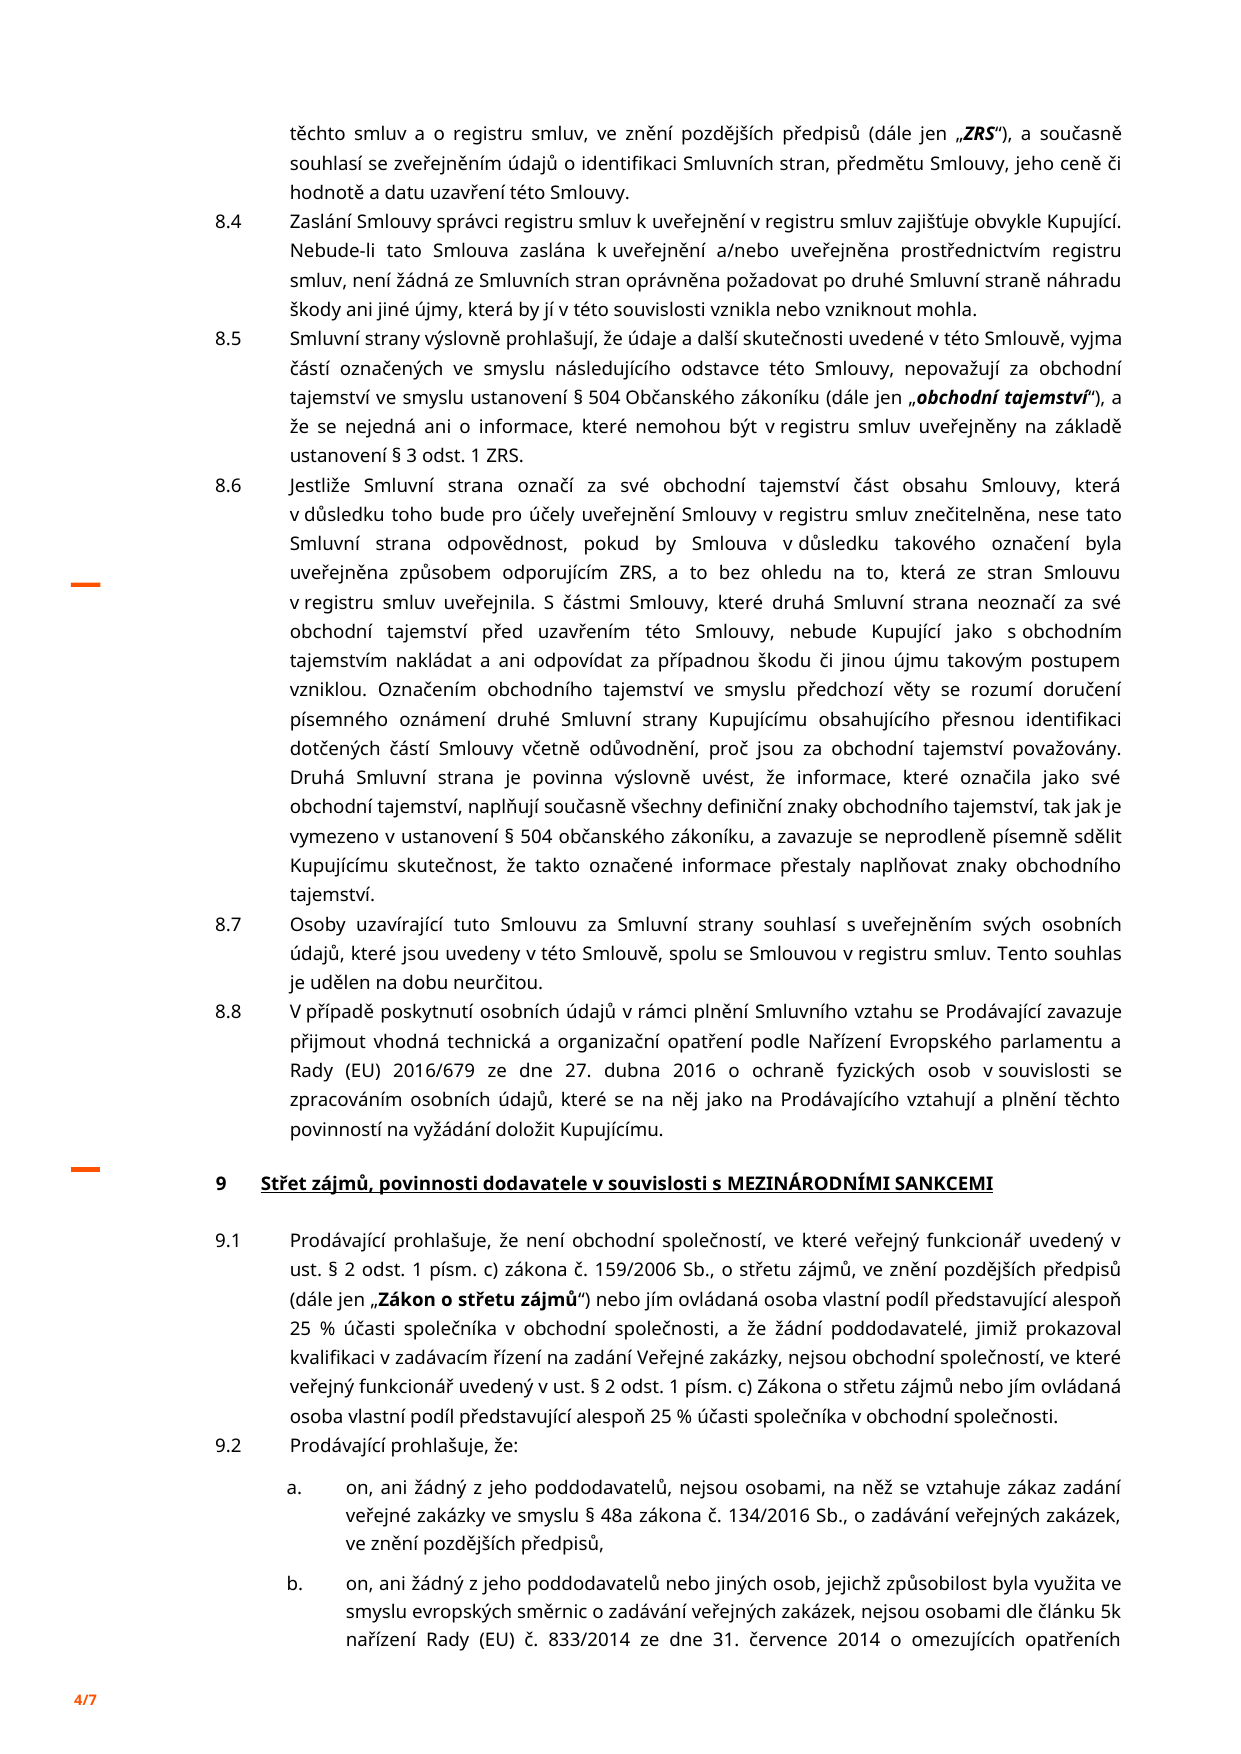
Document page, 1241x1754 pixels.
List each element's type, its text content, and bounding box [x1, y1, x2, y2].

list on, ani žádný z jeho poddodavatelů, nejsou osobami, na něž se vztahuje zákaz zadání veřejné zakázky ve smyslu § 48a zákona č. 134/2016 Sb., o zadávání veřejných zakázek, ve znění pozdějších předpisů, [286, 1474, 1122, 1556]
list Zaslání Smlouvy správci registru smluv k uveřejnění v registru smluv zajišťuje obvykle Kupující. Nebude-li tato Smlouva zaslána k uveřejnění a/nebo uveřejněna prostřednictvím registru smluv, není žádná ze Smluvních stran oprávněna požadovat po druhé Smluvní straně náhradu škody ani jiné újmy, která by jí v této souvislosti vznikla nebo vzniknout mohla. [215, 208, 1122, 322]
list Prodávající prohlašuje, že není obchodní společností, ve které veřejný funkcionář uvedený v ust. § 2 odst. 1 písm. c) zákona č. 159/2006 Sb., o střetu zájmů, ve znění pozdějších předpisů (dále jen „Zákon o střetu zájmů“) nebo jím ovládaná osoba vlastní podíl představující alespoň 25 % účasti společníka v obchodní společnosti, a že žádní poddodavatelé, jimiž prokazoval kvalifikaci v zadávacím řízení na zadání Veřejné zakázky, nejsou obchodní společností, ve které veřejný funkcionář uvedený v ust. § 2 odst. 1 písm. c) Zákona o střetu zájmů nebo jím ovládaná osoba vlastní podíl představující alespoň 25 % účasti společníka v obchodní společnosti. [215, 1227, 1122, 1428]
list Osoby uzavírající tuto Smlouvu za Smluvní strany souhlasí s uveřejněním svých osobních údajů, které jsou uvedeny v této Smlouvě, spolu se Smlouvou v registru smluv. Tento souhlas je udělen na dobu neurčitou. [215, 911, 1122, 995]
subtitle Střet zájmů, povinnosti dodavatele v souvislosti s MEZINÁRODNÍMI SANKCEMI [216, 1170, 1122, 1196]
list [215, 121, 1122, 205]
list V případě poskytnutí osobních údajů v rámci plnění Smluvního vztahu se Prodávající zavazuje přijmout vhodná technická a organizační opatření podle Nařízení Evropského parlamentu a Rady (EU) 2016/679 ze dne 27. dubna 2016 o ochraně fyzických osob v souvislosti se zpracováním osobních údajů, které se na něj jako na Prodávajícího vztahují a plnění těchto povinností na vyžádání doložit Kupujícímu. [215, 999, 1122, 1141]
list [286, 1571, 1122, 1652]
list Smluvní strany výslovně prohlašují, že údaje a další skutečnosti uvedené v této Smlouvě, vyjma částí označených ve smyslu následujícího odstavce této Smlouvy, nepovažují za obchodní tajemství ve smyslu ustanovení § 504 Občanského zákoníku (dále jen „obchodní tajemství“), a že se nejedná ani o informace, které nemohou být v registru smluv uveřejněny na základě ustanovení § 3 odst. 1 ZRS. [215, 326, 1122, 468]
list Prodávající prohlašuje, že: [215, 1432, 1122, 1458]
list Jestliže Smluvní strana označí za své obchodní tajemství část obsahu Smlouvy, která v důsledku toho bude pro účely uveřejnění Smlouvy v registru smluv znečitelněna, nese tato Smluvní strana odpovědnost, pokud by Smlouva v důsledku takového označení byla uveřejněna způsobem odporujícím ZRS, a to bez ohledu na to, která ze stran Smlouvu v registru smluv uveřejnila. S částmi Smlouvy, které druhá Smluvní strana neoznačí za své obchodní tajemství před uzavřením této Smlouvy, nebude Kupující jako s obchodním tajemstvím nakládat a ani odpovídat za případnou škodu či jinou újmu takovým postupem vzniklou. Označením obchodního tajemství ve smyslu předchozí věty se rozumí doručení písemného oznámení druhé Smluvní strany Kupujícímu obsahujícího přesnou identifikaci dotčených částí Smlouvy včetně odůvodnění, proč jsou za obchodní tajemství považovány. Druhá Smluvní strana je povinna výslovně uvést, že informace, které označila jako své obchodní tajemství, naplňují současně všechny definiční znaky obchodního tajemství, tak jak je vymezeno v ustanovení § 504 občanského zákoníku, a zavazuje se neprodleně písemně sdělit Kupujícímu skutečnost, že takto označené informace přestaly naplňovat znaky obchodního tajemství. [215, 472, 1122, 907]
